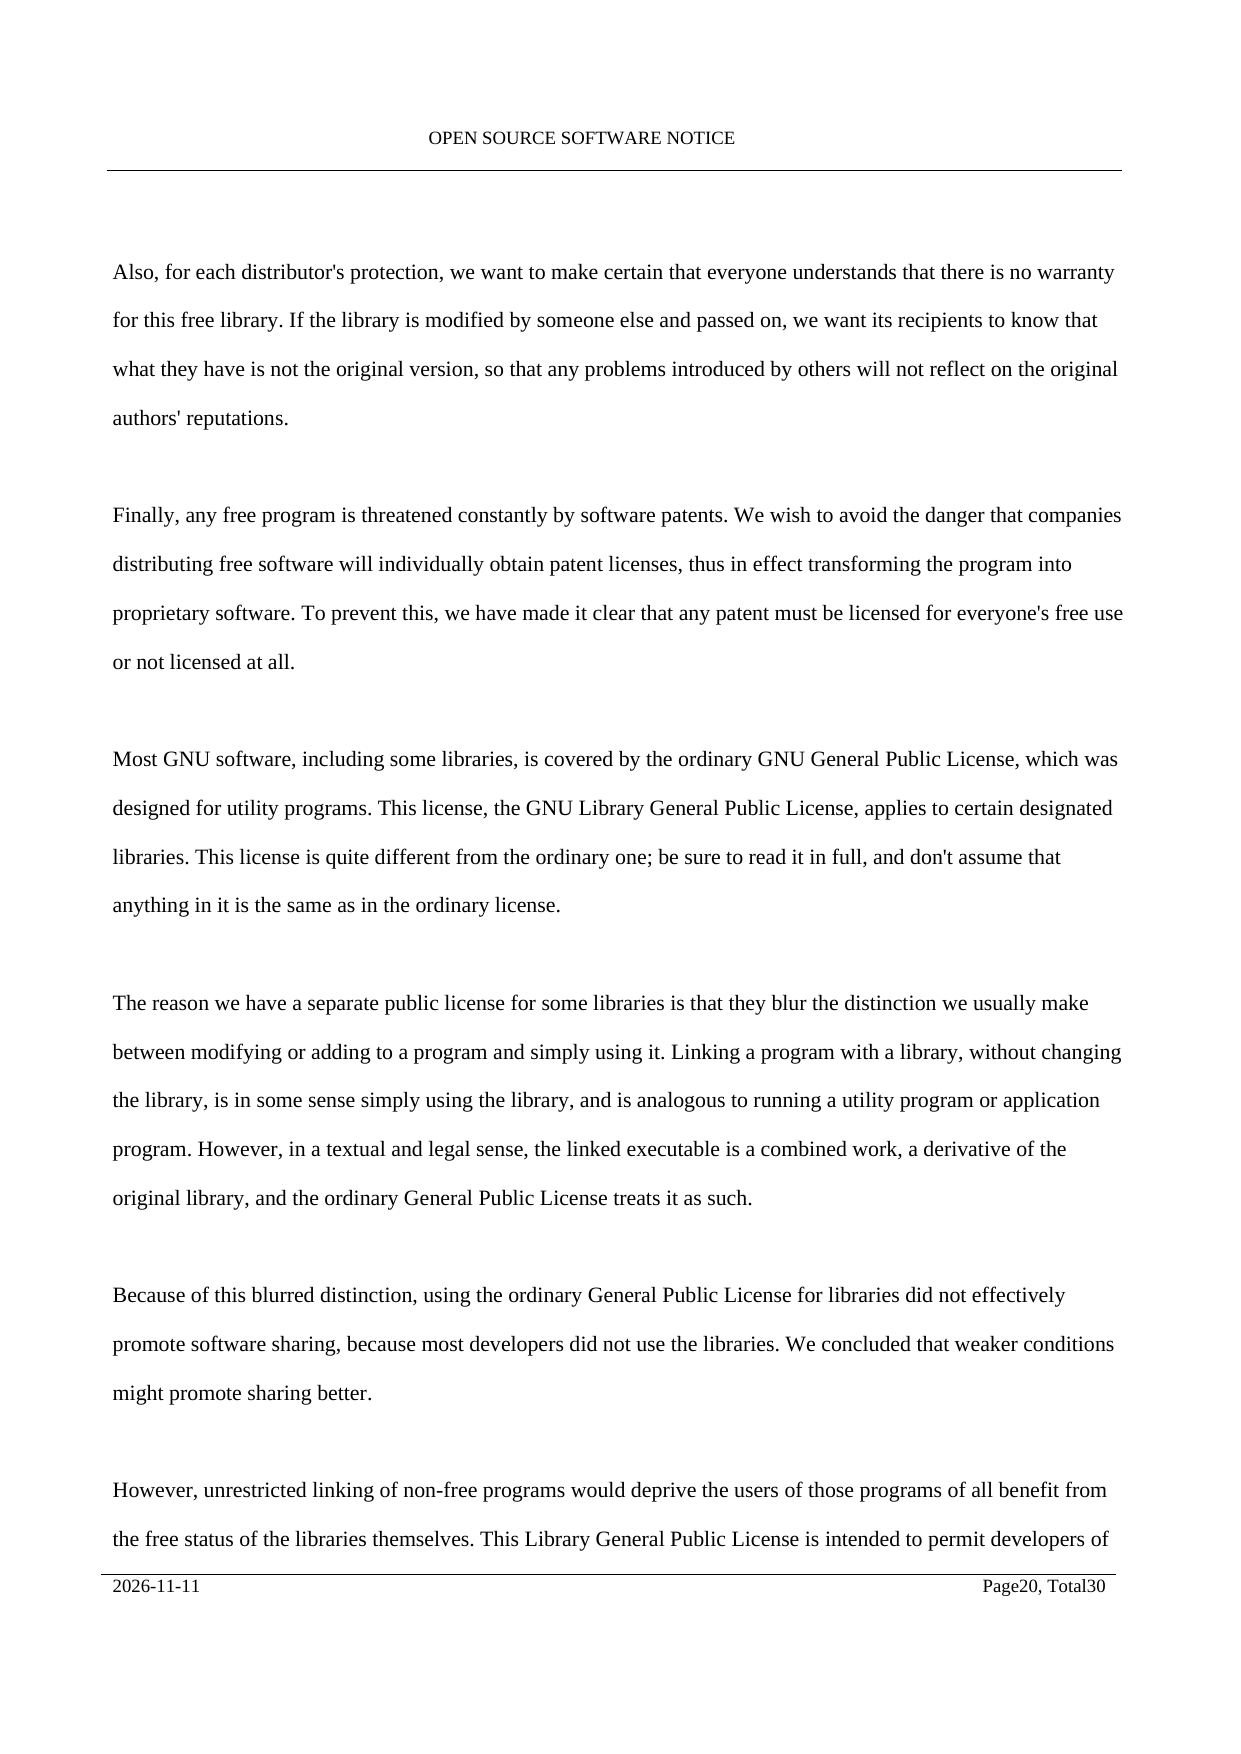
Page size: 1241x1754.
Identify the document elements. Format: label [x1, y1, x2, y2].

text [112, 206, 1128, 1555]
